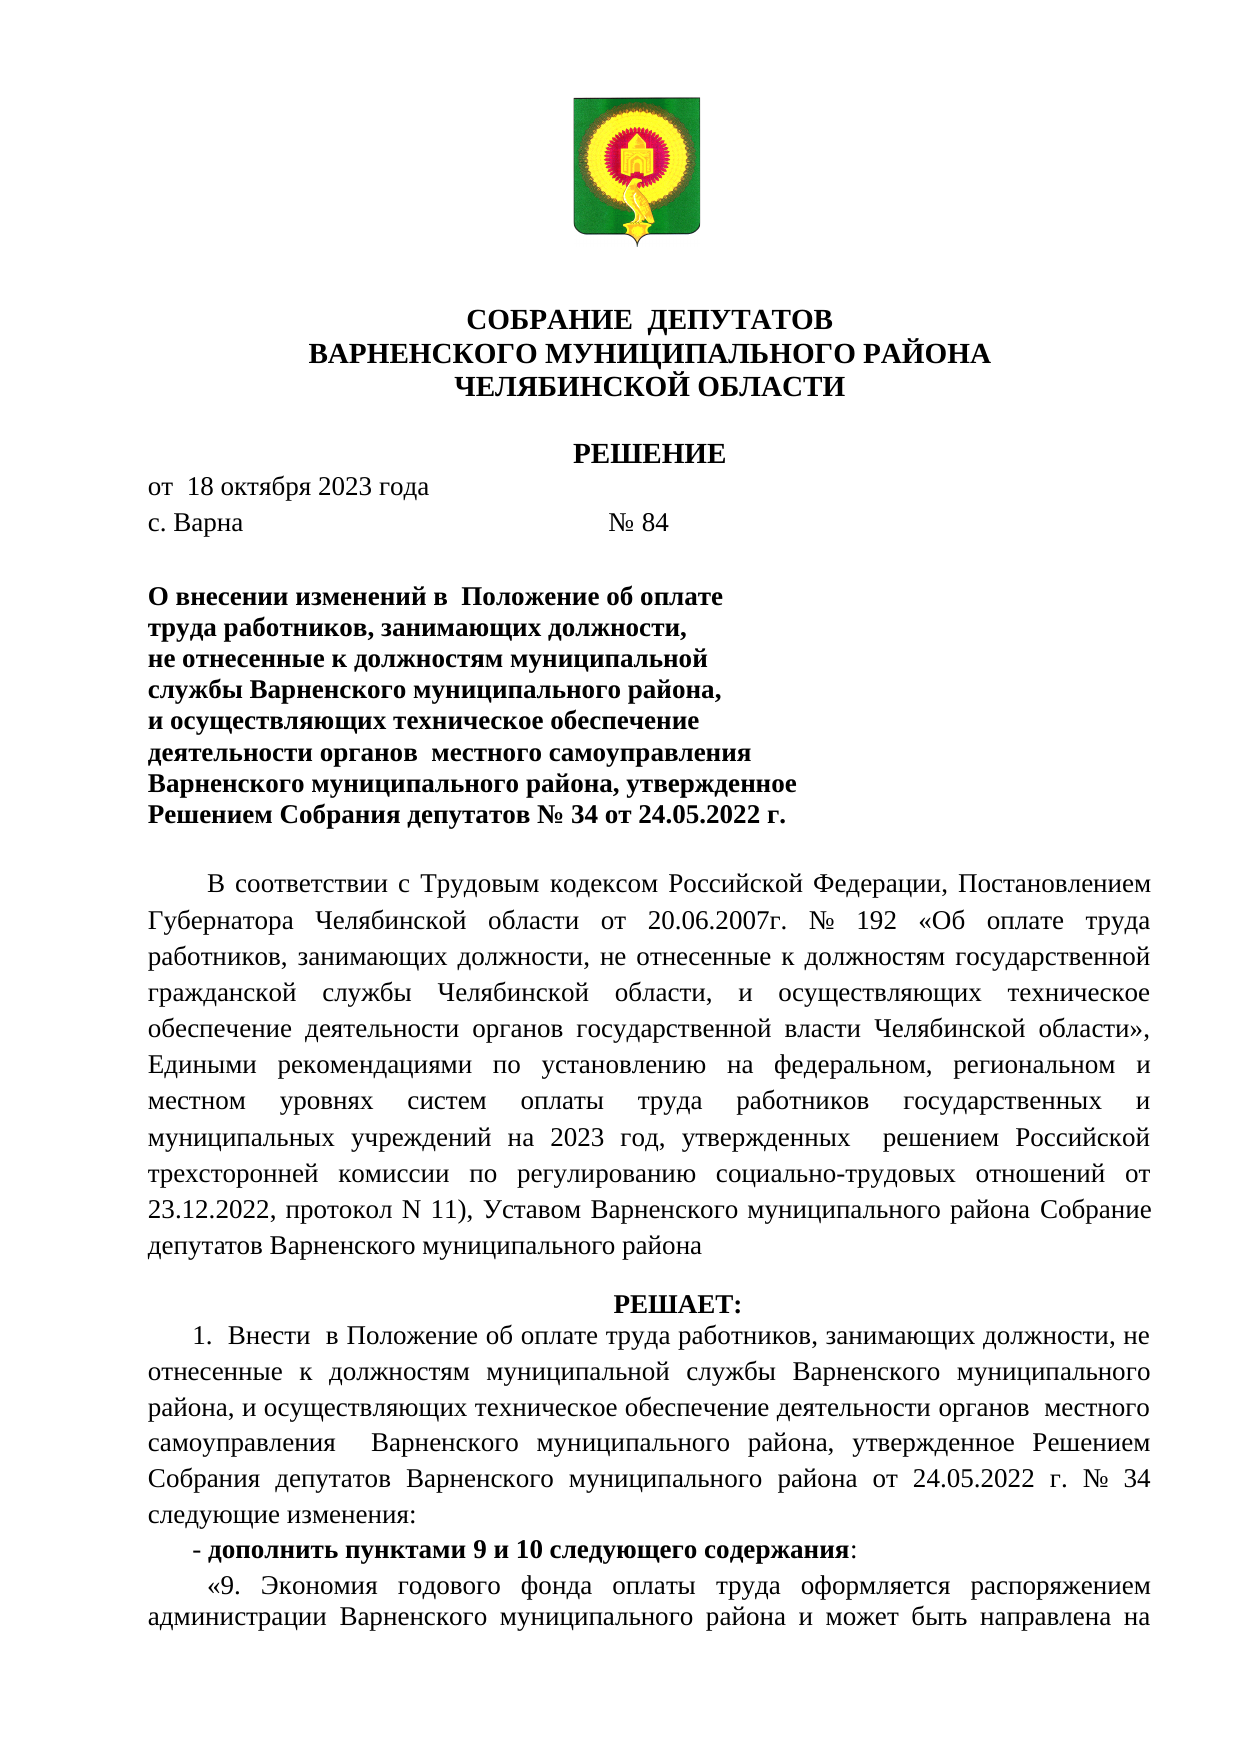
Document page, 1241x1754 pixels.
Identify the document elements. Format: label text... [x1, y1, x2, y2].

title ВАРНЕНСКОГО МУНИЦИПАЛЬНОГО РАЙОНА [148, 336, 1152, 369]
title РЕШЕНИЕ [148, 436, 1152, 470]
text - дополнить пунктами 9 и 10 следующего содержания: [148, 1533, 1152, 1565]
text Варненского муниципального района, утвержденное [148, 767, 1152, 798]
picture [573, 96, 700, 247]
text РЕШАЕТ: [148, 1288, 1152, 1319]
subtitle В соответствии с Трудовым кодексом Российской Федерации, Постановлением Губернатора Челябинской области от 20.06.2007г. № 192 «Об оплате труда работников, занимающих должности, не отнесенные к должностям государственной гражданской службы Челябинской области, и осуществляющих техническое обеспечение деятельности органов государственной власти Челябинской области», Едиными рекомендациями по установлению на федеральном, региональном и местном уровнях систем оплаты труда работников государственных и муниципальных учреждений на 2023 год, утвержденных решением Российской трехсторонней комиссии по регулированию социально-трудовых отношений от 23.12.2022, протокол N 11), Уставом Варненского муниципального района Собрание депутатов Варненского муниципального района [148, 863, 1152, 1260]
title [148, 1569, 1152, 1632]
text деятельности органов местного самоуправления [148, 736, 1152, 767]
text от 18 октября 2023 года [148, 470, 1152, 501]
text Решением Собрания депутатов № 34 от 24.05.2022 г. [148, 798, 1152, 829]
title ЧЕЛЯБИНСКОЙ ОБЛАСТИ [148, 369, 1152, 403]
title СОБРАНИЕ ДЕПУТАТОВ [148, 302, 1152, 336]
text и осуществляющих техническое обеспечение [148, 704, 1152, 736]
text с. Варна № 84 [148, 506, 1152, 537]
text службы Варненского муниципального района, [148, 673, 1152, 704]
text труда работников, занимающих должности, [148, 611, 1152, 642]
text О внесении изменений в Положение об оплате [148, 580, 1152, 611]
text не отнесенные к должностям муниципальной [148, 642, 1152, 673]
text 1. Внести в Положение об оплате труда работников, занимающих должности, не отнесенные к должностям муниципальной службы Варненского муниципального района, и осуществляющих техническое обеспечение деятельности органов местного самоуправления Варненского муниципального района, утвержденное Решением Собрания депутатов Варненского муниципального района от 24.05.2022 г. № 34 следующие изменения: [148, 1319, 1152, 1529]
